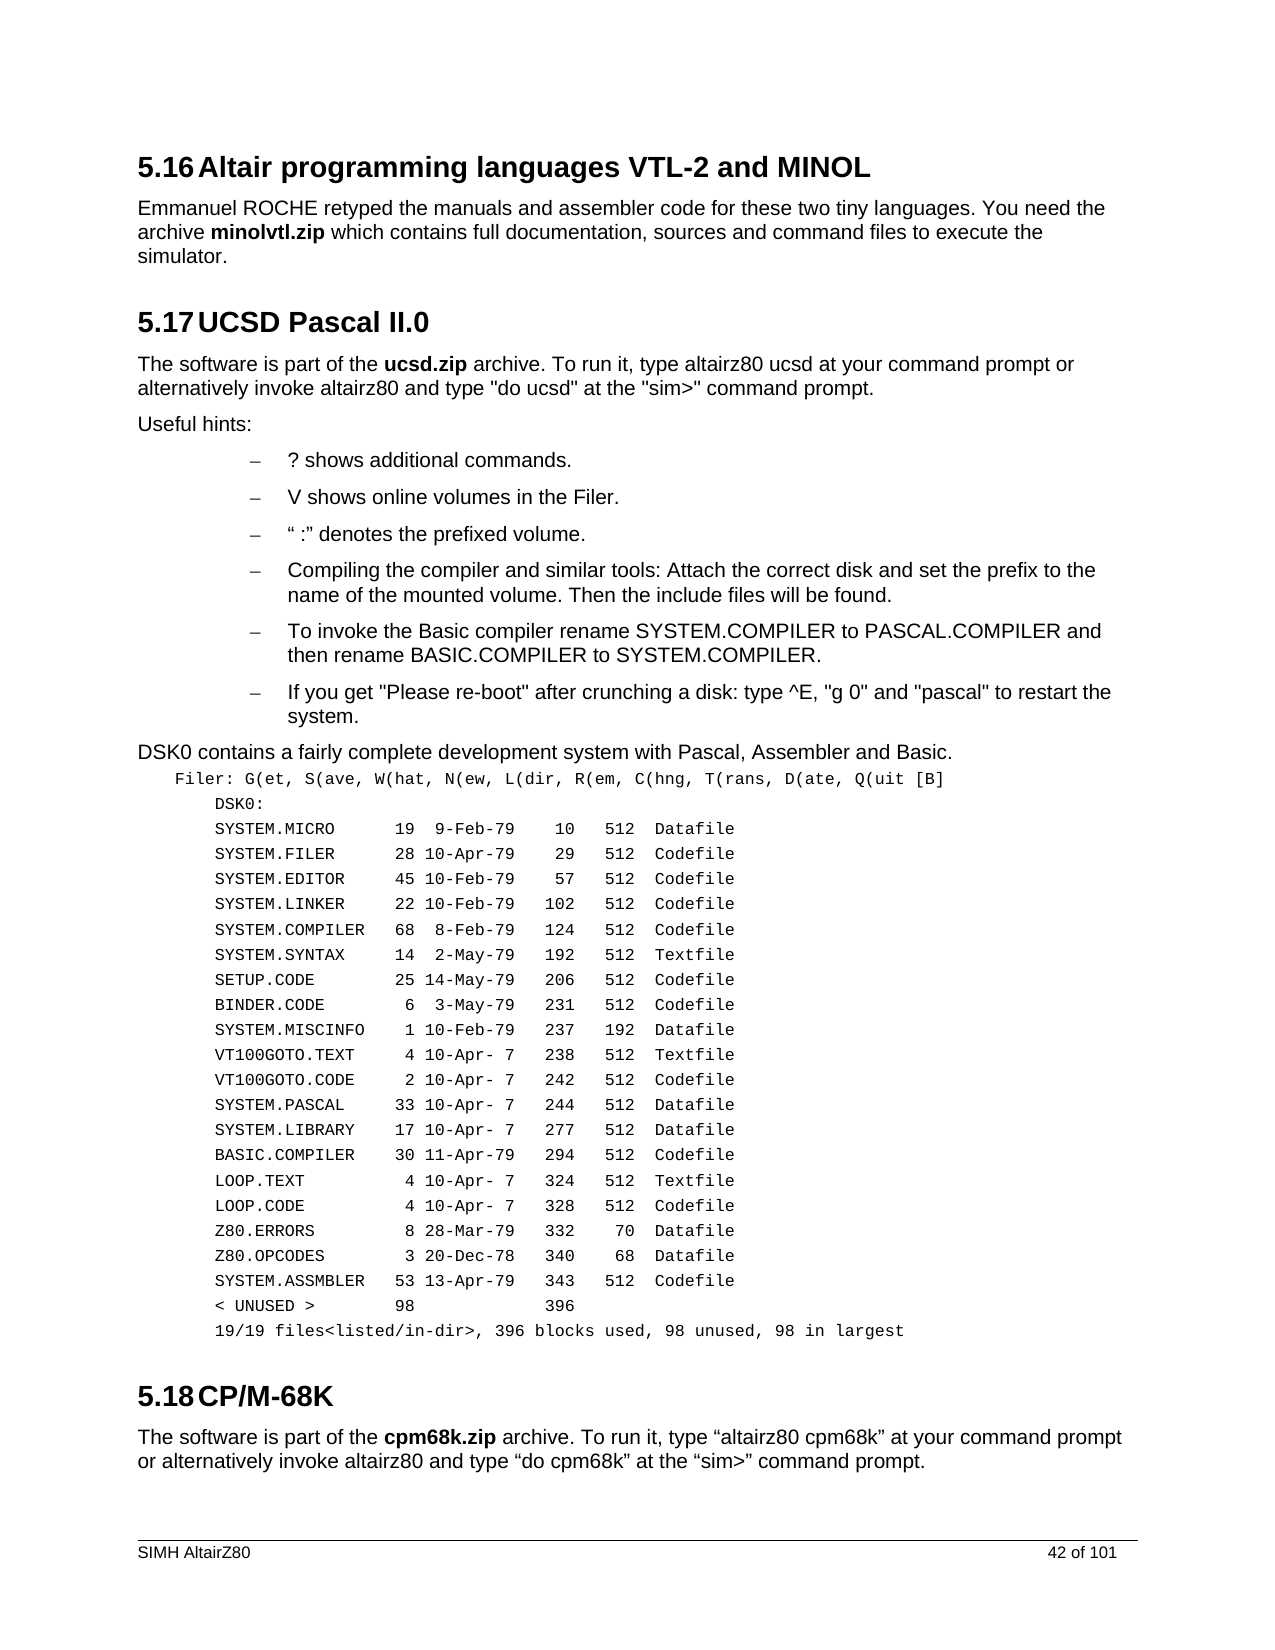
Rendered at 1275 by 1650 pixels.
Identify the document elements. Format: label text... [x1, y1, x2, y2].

text The software is part of the ucsd.zip archive. To run it, type altairz80 ucsd at your command prompt or alternatively invoke altairz80 and type "do ucsd" at the "sim>" command prompt. [137, 351, 1138, 399]
text The software is part of the cpm68k.zip archive. To run it, type “altairz80 cpm68k” at your command prompt or alternatively invoke altairz80 and type “do cpm68k” at the “sim>” command prompt. [137, 1425, 1138, 1473]
text SYSTEM.LINKER 22 10-Feb-79 102 512 Codefile [174, 896, 1138, 915]
text SETUP.CODE 25 14-May-79 206 512 Codefile [174, 971, 1138, 990]
subtitle CP/M-68K [137, 1379, 1138, 1413]
text VT100GOTO.CODE 2 10-Apr- 7 242 512 Codefile [174, 1072, 1138, 1091]
subtitle UCSD Pascal II.0 [137, 305, 1138, 339]
subtitle Altair programming languages VTL-2 and MINOL [137, 150, 1138, 183]
text BASIC.COMPILER 30 11-Apr-79 294 512 Codefile [174, 1147, 1138, 1166]
text SYSTEM.ASSMBLER 53 13-Apr-79 343 512 Codefile [174, 1272, 1138, 1291]
text Z80.ERRORS 8 28-Mar-79 332 70 Datafile [174, 1222, 1138, 1241]
text ? shows additional commands. [250, 448, 1138, 472]
text SYSTEM.FILER 28 10-Apr-79 29 512 Codefile [174, 846, 1138, 864]
text SYSTEM.LIBRARY 17 10-Apr- 7 277 512 Datafile [174, 1122, 1138, 1141]
text VT100GOTO.TEXT 4 10-Apr- 7 238 512 Textfile [174, 1047, 1138, 1065]
text 19/19 files<listed/in-dir>, 396 blocks used, 98 unused, 98 in largest [174, 1323, 1138, 1342]
text SYSTEM.COMPILER 68 8-Feb-79 124 512 Codefile [174, 921, 1138, 940]
text LOOP.CODE 4 10-Apr- 7 328 512 Codefile [174, 1197, 1138, 1216]
text Filer: G(et, S(ave, W(hat, N(ew, L(dir, R(em, C(hng, T(rans, D(ate, Q(uit [B] [174, 770, 1138, 789]
text “ :” denotes the prefixed volume. [250, 522, 1138, 546]
text Compiling the compiler and similar tools: Attach the correct disk and set the prefix to the name of the mounted volume. Then the include files will be found. [250, 558, 1138, 606]
text < UNUSED > 98 396 [174, 1298, 1138, 1316]
text SYSTEM.MICRO 19 9-Feb-79 10 512 Datafile [174, 821, 1138, 839]
text LOOP.TEXT 4 10-Apr- 7 324 512 Textfile [174, 1172, 1138, 1191]
text Emmanuel ROCHE retyped the manuals and assembler code for these two tiny languages. You need the archive minolvtl.zip which contains full documentation, sources and command files to execute the simulator. [137, 196, 1138, 268]
text DSK0 contains a fairly complete development system with Pascal, Assembler and Basic. [137, 740, 1138, 764]
text If you get "Please re-boot" after crunching a disk: type ^E, "g 0" and "pascal" to restart the system. [250, 679, 1138, 728]
text To invoke the Basic compiler rename SYSTEM.COMPILER to PASCAL.COMPILER and then rename BASIC.COMPILER to SYSTEM.COMPILER. [250, 619, 1138, 667]
text BINDER.CODE 6 3-May-79 231 512 Codefile [174, 996, 1138, 1015]
text SYSTEM.PASCAL 33 10-Apr- 7 244 512 Datafile [174, 1097, 1138, 1116]
text SYSTEM.EDITOR 45 10-Feb-79 57 512 Codefile [174, 871, 1138, 890]
text Z80.OPCODES 3 20-Dec-78 340 68 Datafile [174, 1247, 1138, 1266]
text V shows online volumes in the Filer. [250, 485, 1138, 509]
text Useful hints: [137, 412, 1138, 436]
text SYSTEM.MISCINFO 1 10-Feb-79 237 192 Datafile [174, 1021, 1138, 1040]
text DSK0: [174, 796, 1138, 814]
text SYSTEM.SYNTAX 14 2-May-79 192 512 Textfile [174, 946, 1138, 965]
